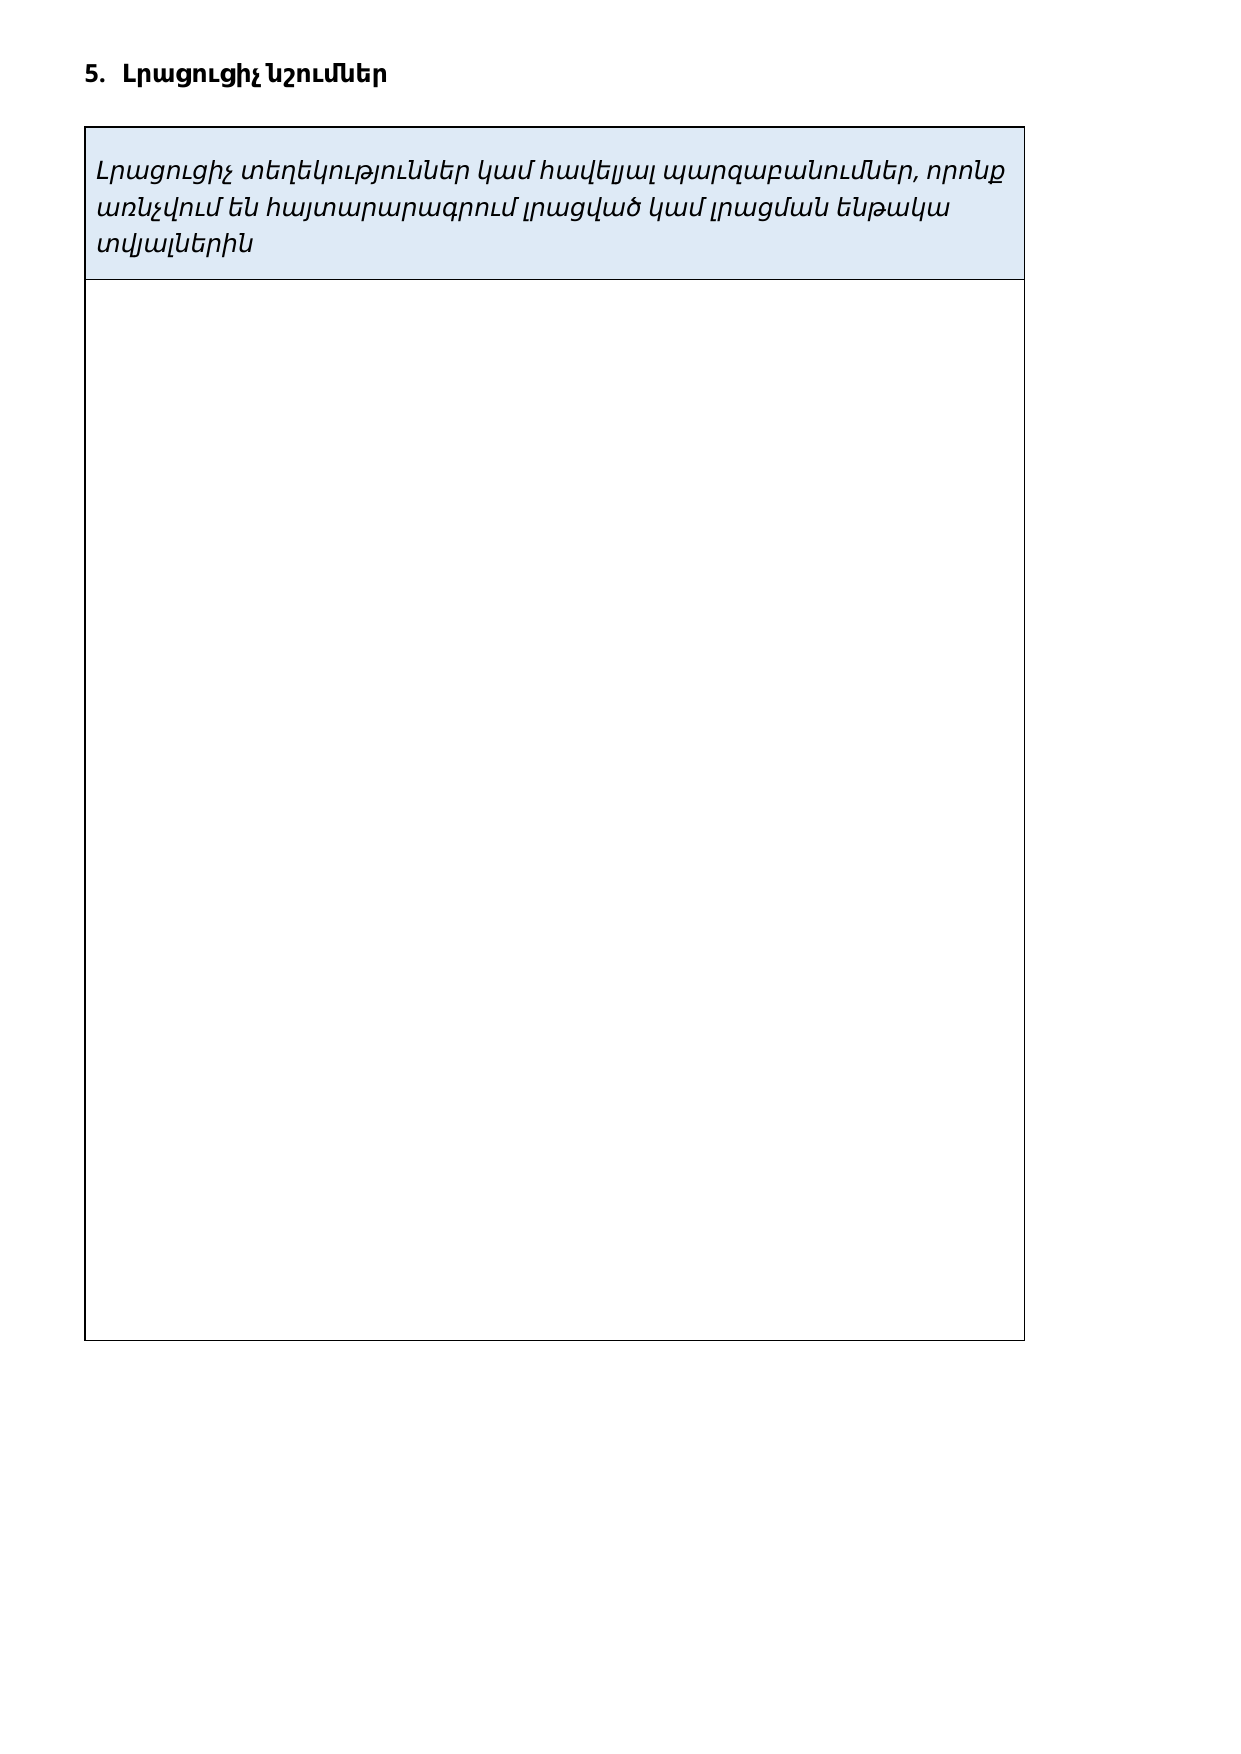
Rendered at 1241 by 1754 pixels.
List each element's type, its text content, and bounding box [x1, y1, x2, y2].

list Լրացուցիչ նշումներ [84, 56, 1162, 89]
table_header Լրացուցիչ տեղեկություններ կամ հավելյալ պարզաբանումներ, որոնք առնչվում են հայտարարագրում լրացված կամ լրացման ենթակա տվյալներին [86, 128, 1024, 279]
table_cell [86, 280, 1024, 1340]
